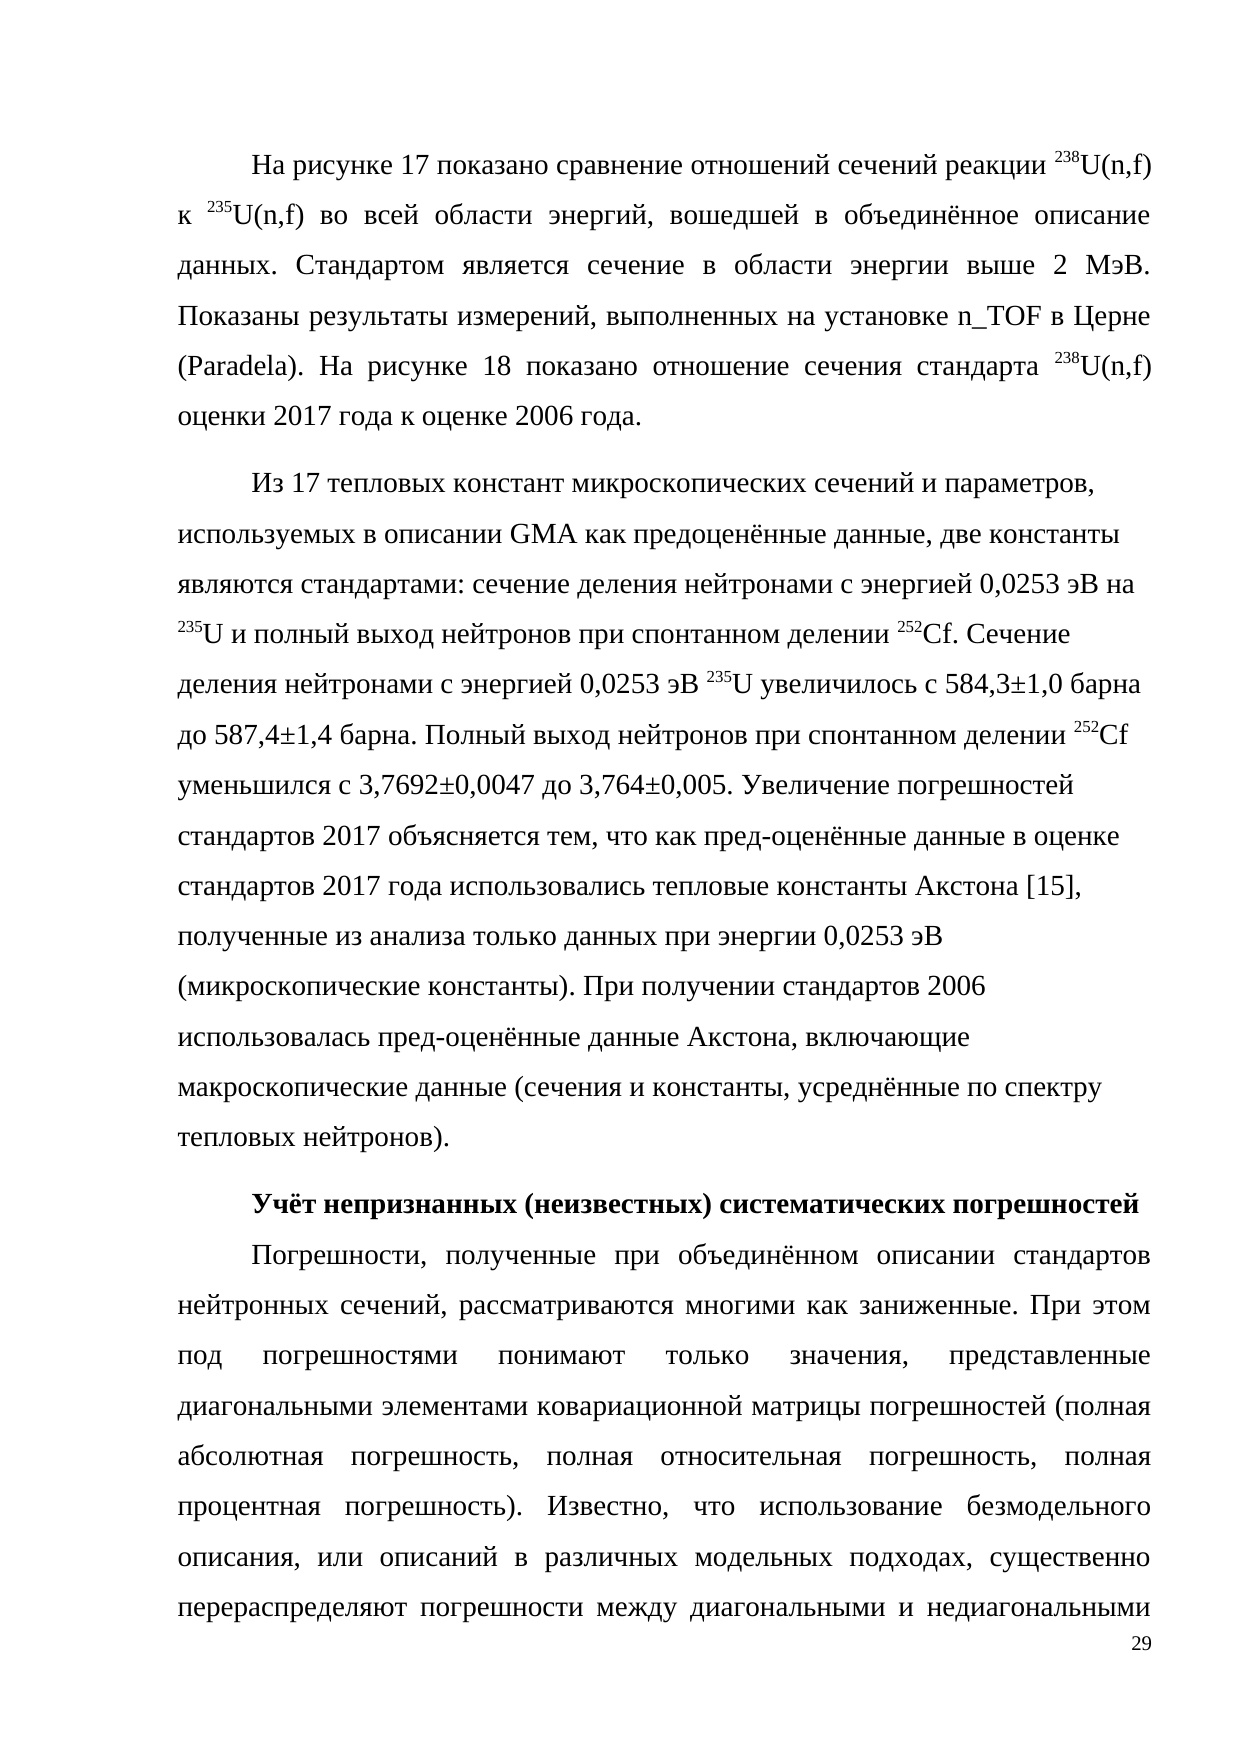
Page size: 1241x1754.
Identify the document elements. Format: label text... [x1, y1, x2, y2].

text Из 17 тепловых констант микроскопических сечений и параметров, используемых в описании GMA как предоценённые данные, две константы являются стандартами: сечение деления нейтронами с энергией 0,0253 эВ на 235U и полный выход нейтронов при спонтанном делении 252Cf. Cечение деления нейтронами с энергией 0,0253 эВ 235U увеличилось с 584,3±1,0 барна до 587,4±1,4 барна. Полный выход нейтронов при спонтанном делении 252Cf уменьшился с 3,7692±0,0047 до 3,764±0,005. Увеличение погрешностей стандартов 2017 объясняется тем, что как пред-оценённые данные в оценке стандартов 2017 года использовались тепловые константы Акстона [15], полученные из анализа только данных при энергии 0,0253 эВ (микроскопические константы). При получении стандартов 2006 использовалась пред-оценённые данные Акстона, включающие макроскопические данные (сечения и константы, усреднённые по спектру тепловых нейтронов). [177, 465, 1152, 1153]
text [177, 1237, 1152, 1622]
text Учёт непризнанных (неизвестных) систематических погрешностей [177, 1186, 1152, 1220]
text На рисунке 17 показано сравнение отношений сечений реакции 238U(n,f) к 235U(n,f) во всей области энергий, вошедшей в объединённое описание данных. Стандартом является сечение в области энергии выше 2 МэВ. Показаны результаты измерений, выполненных на установке n_TOF в Церне (Paradela). На рисунке 18 показано отношение сечения стандарта 238U(n,f) оценки 2017 года к оценке 2006 года. [177, 147, 1152, 432]
